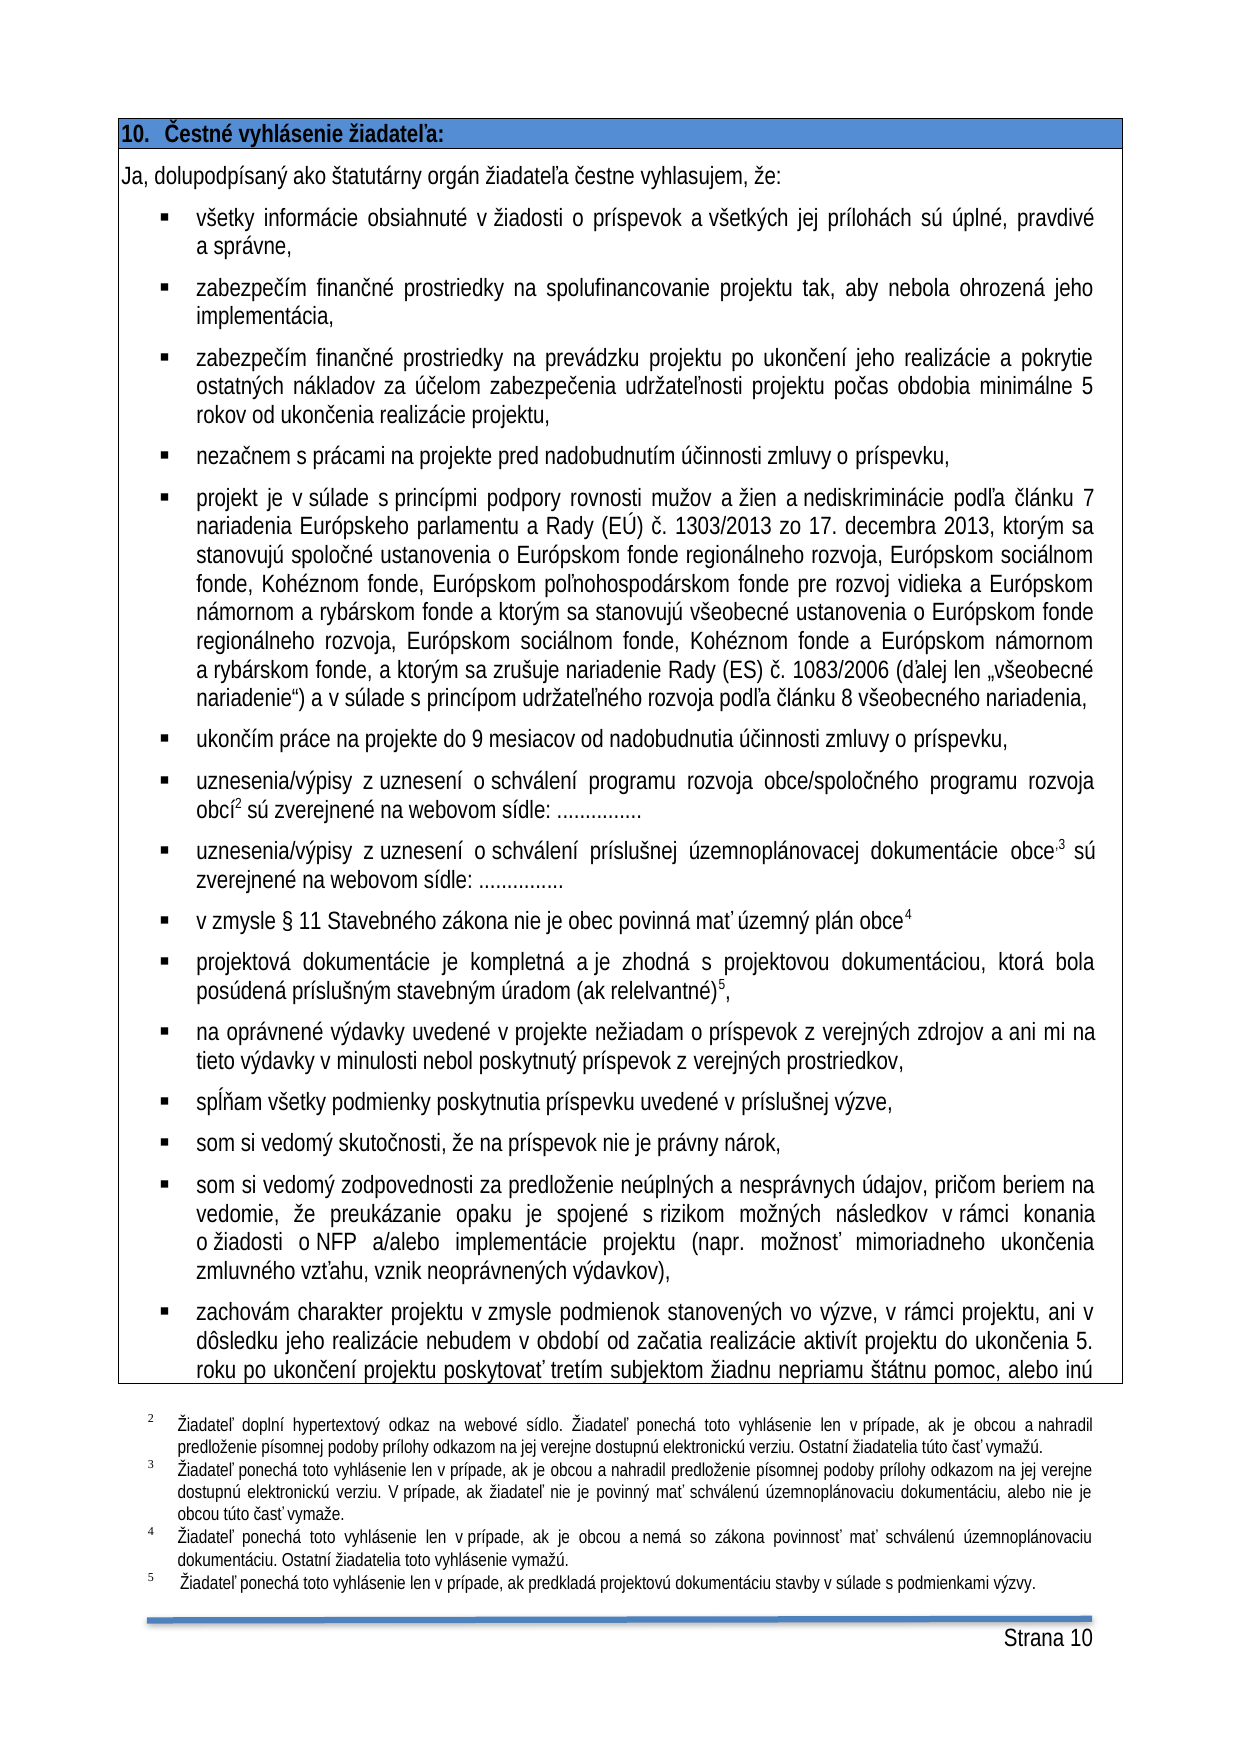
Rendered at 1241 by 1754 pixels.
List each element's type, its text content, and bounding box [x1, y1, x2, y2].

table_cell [119, 149, 1122, 1383]
table_header Čestné vyhlásenie žiadateľa: [119, 119, 1122, 148]
